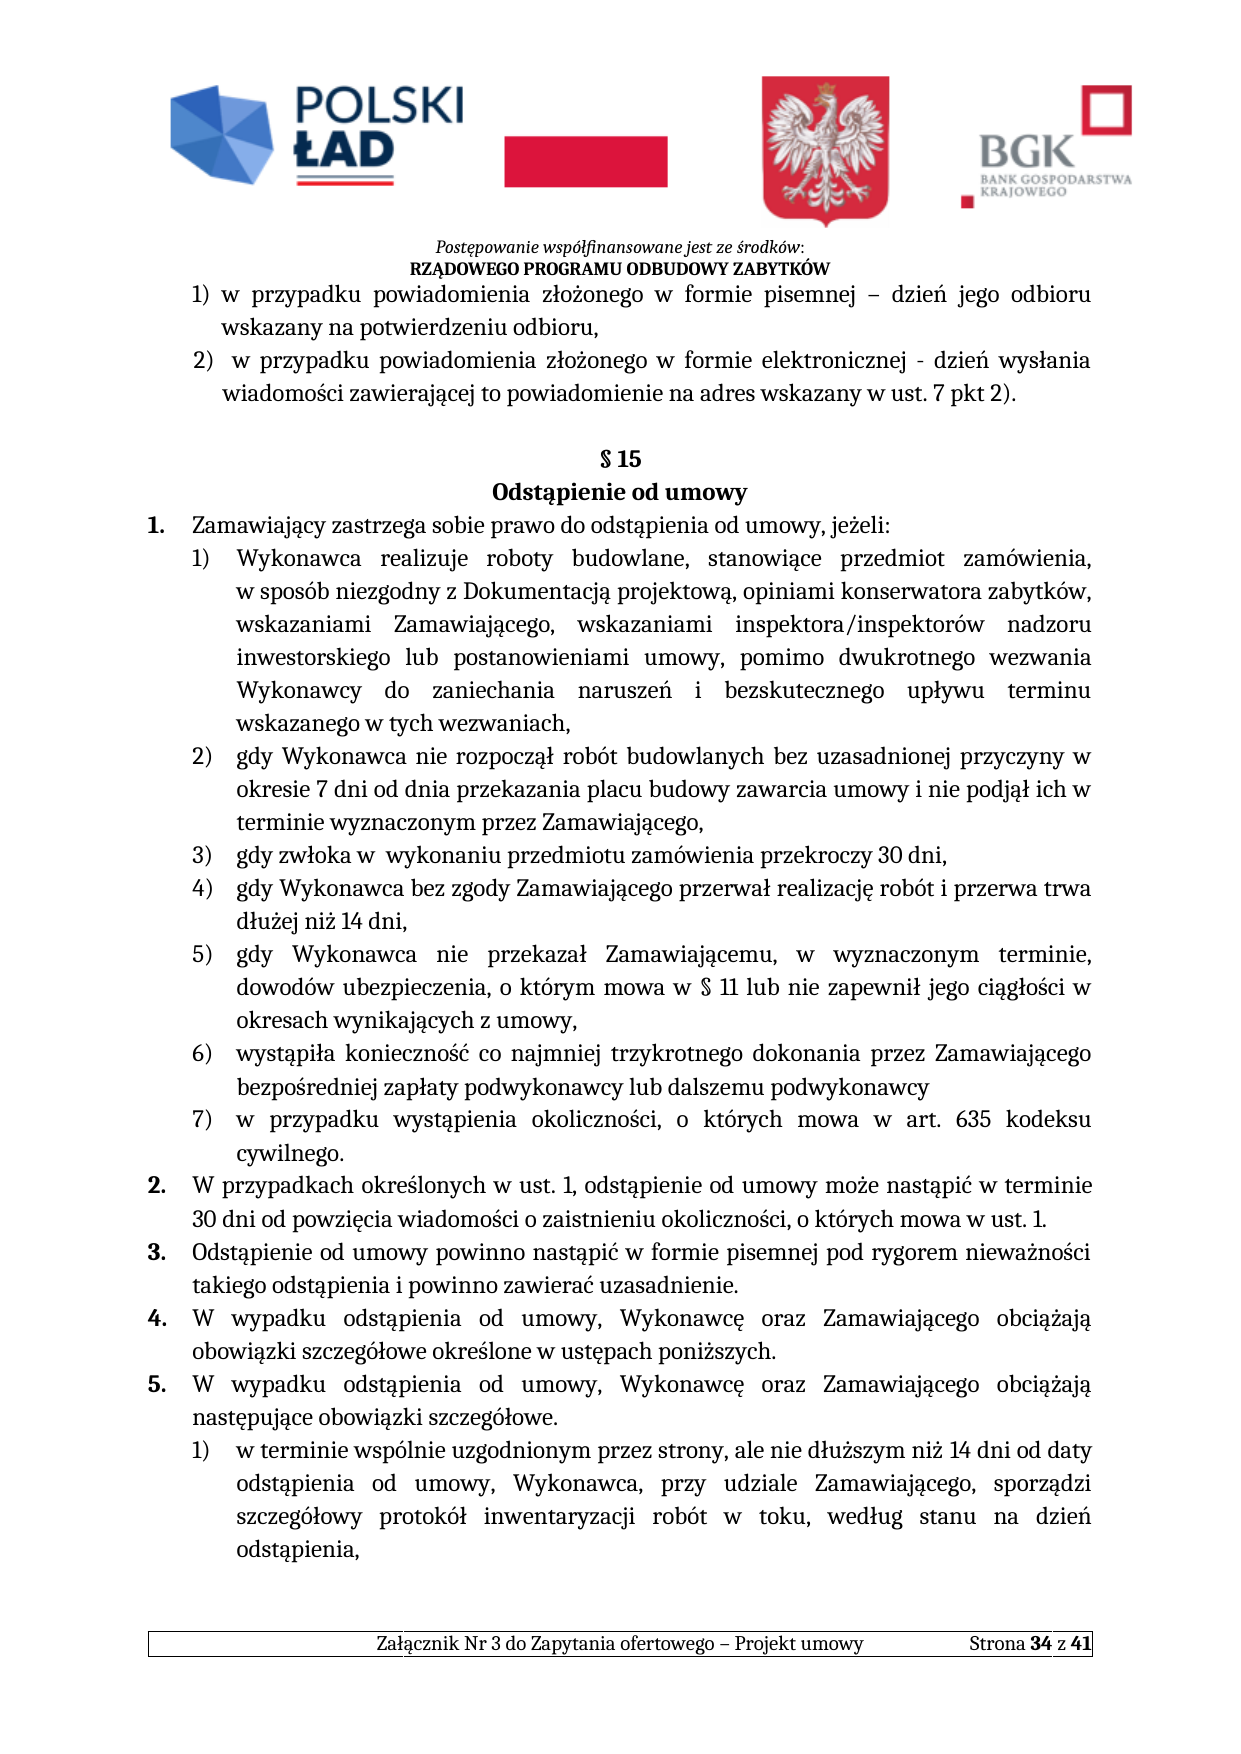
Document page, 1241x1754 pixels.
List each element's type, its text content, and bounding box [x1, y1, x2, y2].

list gdy Wykonawca bez zgody Zamawiającego przerwał realizację robót i przerwa trwa dłużej niż 14 dni, [192, 874, 1092, 936]
list gdy Wykonawca nie przekazał Zamawiającemu, w wyznaczonym terminie, dowodów ubezpieczenia, o którym mowa w § 11 lub nie zapewnił jego ciągłości w okresach wynikających z umowy, [192, 940, 1092, 1035]
list gdy zwłoka w wykonaniu przedmiotu zamówienia przekroczy 30 dni, [192, 841, 1092, 870]
list wystąpiła konieczność co najmniej trzykrotnego dokonania przez Zamawiającego bezpośredniej zapłaty podwykonawcy lub dalszemu podwykonawcy [192, 1039, 1092, 1101]
list w przypadku powiadomienia złożonego w formie elektronicznej - dzień wysłania wiadomości zawierającej to powiadomienie na adres wskazany w ust. 7 pkt 2). [193, 346, 1092, 408]
list Odstąpienie od umowy powinno nastąpić w formie pisemnej pod rygorem nieważności takiego odstąpienia i powinno zawierać uzasadnienie. [148, 1237, 1092, 1299]
list w terminie wspólnie uzgodnionym przez strony, ale nie dłuższym niż 14 dni od daty odstąpienia od umowy, Wykonawca, przy udziale Zamawiającego, sporządzi szczegółowy protokół inwentaryzacji robót w toku, według stanu na dzień odstąpienia, [192, 1436, 1092, 1563]
list W wypadku odstąpienia od umowy, Wykonawcę oraz Zamawiającego obciążają następujące obowiązki szczegółowe. [148, 1369, 1092, 1431]
picture [147, 48, 1165, 237]
list W wypadku odstąpienia od umowy, Wykonawcę oraz Zamawiającego obciążają obowiązki szczegółowe określone w ustępach poniższych. [148, 1303, 1092, 1365]
list W przypadkach określonych w ust. 1, odstąpienie od umowy może nastąpić w terminie 30 dni od powzięcia wiadomości o zaistnieniu okoliczności, o których mowa w ust. 1. [148, 1171, 1092, 1233]
list Wykonawca realizuje roboty budowlane, stanowiące przedmiot zamówienia, w sposób niezgodny z Dokumentacją projektową, opiniami konserwatora zabytków, wskazaniami Zamawiającego, wskazaniami inspektora/inspektorów nadzoru inwestorskiego lub postanowieniami umowy, pomimo dwukrotnego wezwania Wykonawcy do zaniechania naruszeń i bezskutecznego upływu terminu wskazanego w tych wezwaniach, [192, 544, 1092, 738]
list Zamawiający zastrzega sobie prawo do odstąpienia od umowy, jeżeli: [148, 511, 1092, 540]
list gdy Wykonawca nie rozpoczął robót budowlanych bez uzasadnionej przyczyny w okresie 7 dni od dnia przekazania placu budowy zawarcia umowy i nie podjął ich w terminie wyznaczonym przez Zamawiającego, [192, 742, 1092, 837]
text Odstąpienie od umowy [148, 478, 1092, 507]
list w przypadku powiadomienia złożonego w formie pisemnej – dzień jego odbioru wskazany na potwierdzeniu odbioru, [192, 280, 1092, 342]
list w przypadku wystąpienia okoliczności, o których mowa w art. 635 kodeksu cywilnego. [192, 1105, 1092, 1167]
text § 15 [148, 445, 1092, 474]
